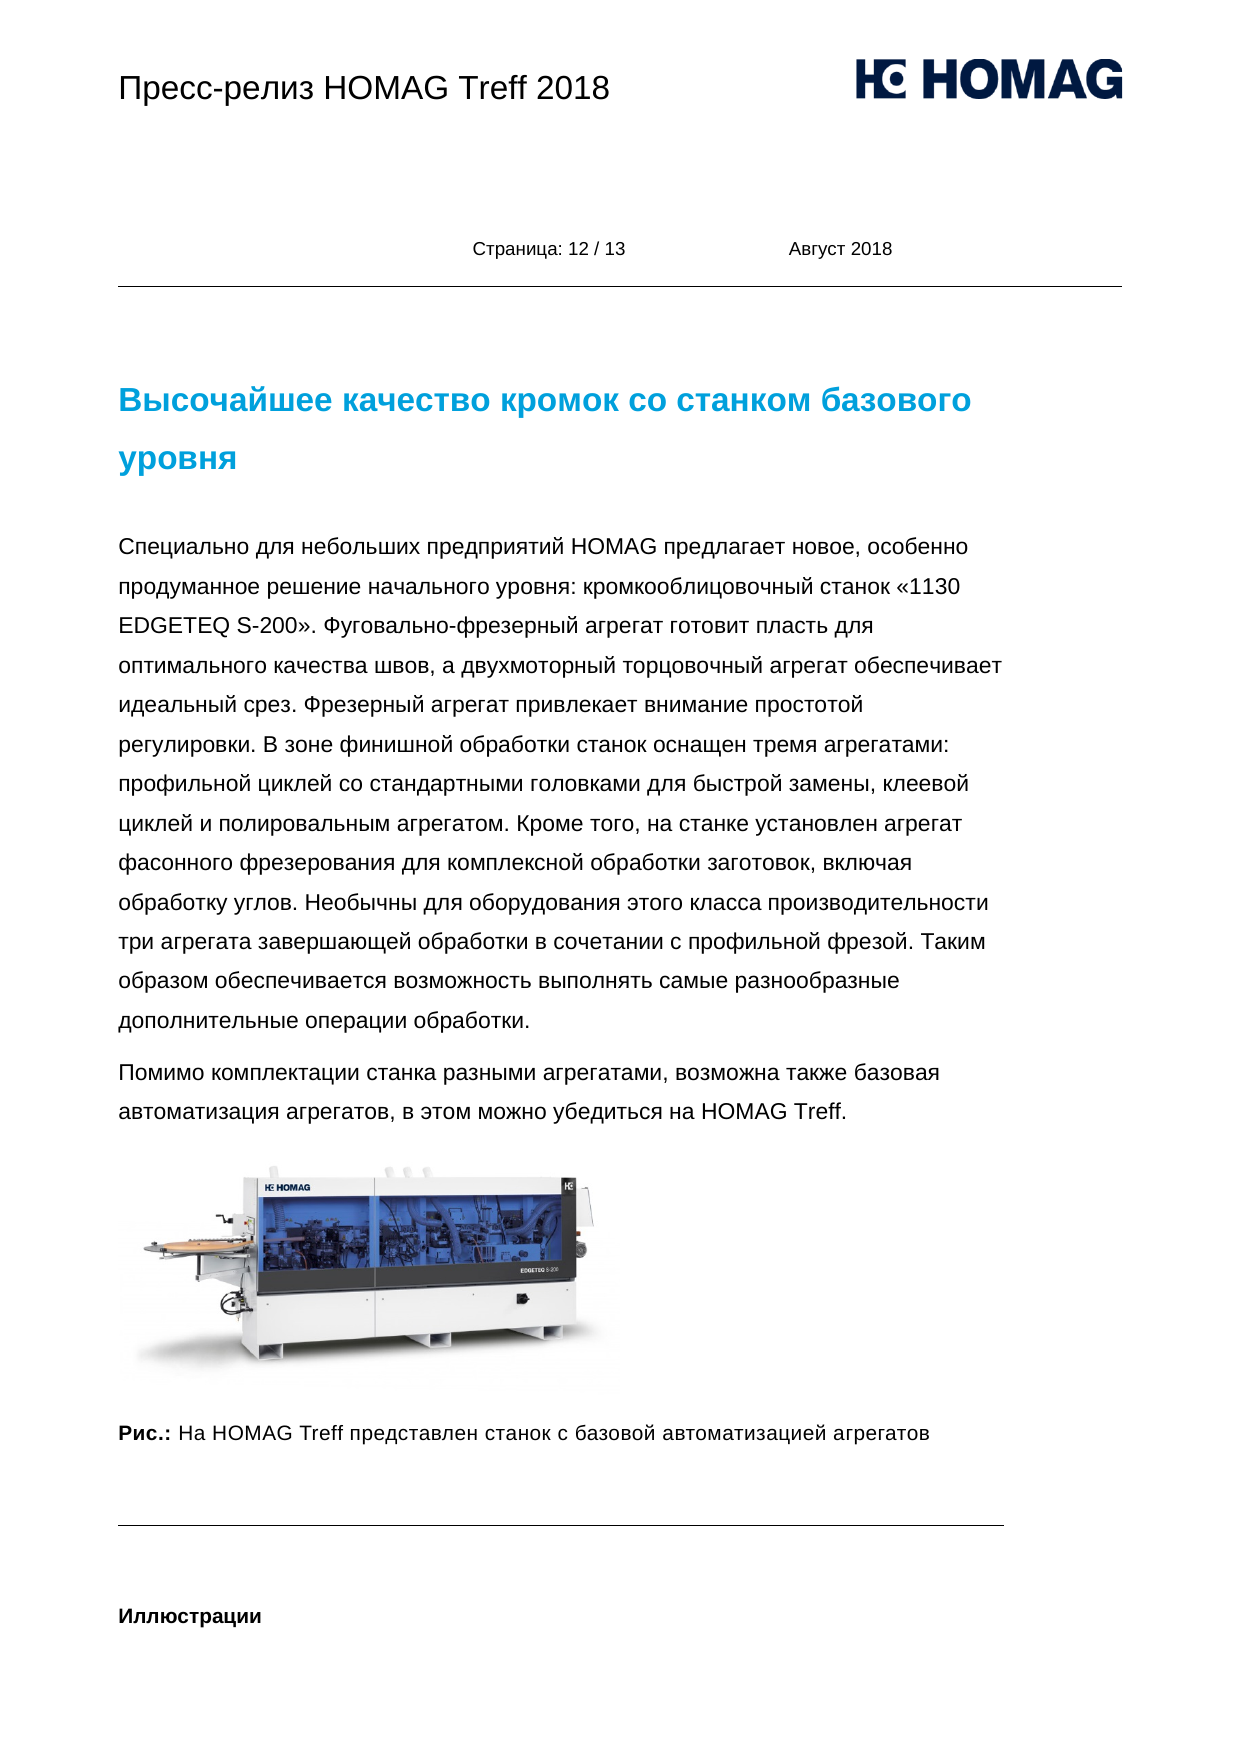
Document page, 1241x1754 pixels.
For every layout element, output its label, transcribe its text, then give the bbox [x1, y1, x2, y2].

text Помимо комплектации станка разными агрегатами, возможна также базовая автоматизация агрегатов, в этом можно убедиться на HOMAG Treff. [118, 1059, 1004, 1125]
text Иллюстрации [118, 1604, 1004, 1628]
title Рис.: На HOMAG Treff представлен станок с базовой автоматизацией агрегатов [118, 1421, 1004, 1444]
picture [118, 1150, 626, 1395]
picture [856, 59, 1123, 99]
text Специально для небольших предприятий HOMAG предлагает новое, особенно продуманное решение начального уровня: кромкооблицовочный станок «1130 EDGETEQ S-200». Фуговально-фрезерный агрегат готовит пласть для оптимального качества швов, а двухмоторный торцовочный агрегат обеспечивает идеальный срез. Фрезерный агрегат привлекает внимание простотой регулировки. В зоне финишной обработки станок оснащен тремя агрегатами: профильной циклей со стандартными головками для быстрой замены, клеевой циклей и полировальным агрегатом. Кроме того, на станке установлен агрегат фасонного фрезерования для комплексной обработки заготовок, включая обработку углов. Необычны для оборудования этого класса производительности три агрегата завершающей обработки в сочетании с профильной фрезой. Таким образом обеспечивается возможность выполнять самые разнообразные дополнительные операции обработки. [118, 533, 1004, 1033]
subtitle Высочайшее качество кромок со станком базового уровня [118, 380, 1004, 476]
